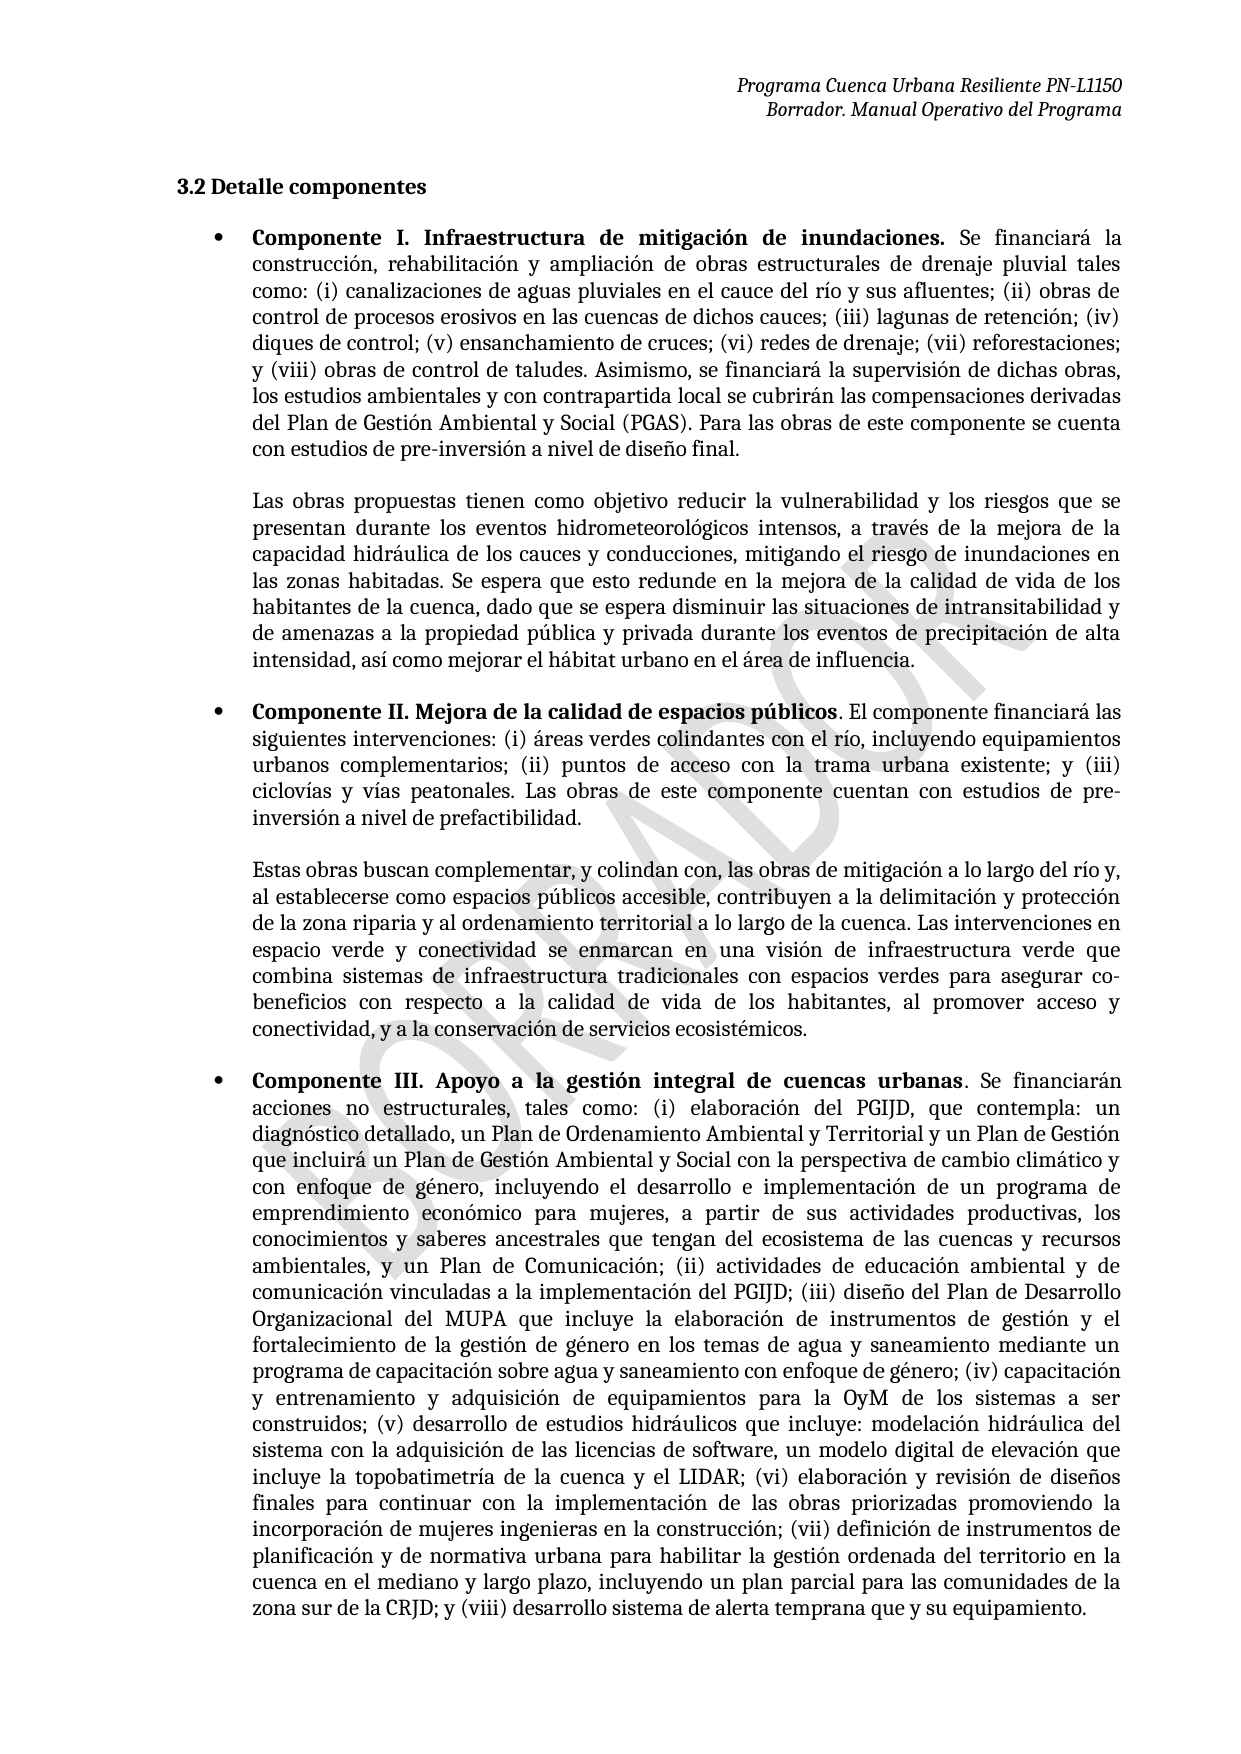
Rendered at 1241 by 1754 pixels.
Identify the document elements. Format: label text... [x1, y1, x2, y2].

list Componente III. Apoyo a la gestión integral de cuencas urbanas. Se financiarán acciones no estructurales, tales como: (i) elaboración del PGIJD, que contempla: un diagnóstico detallado, un Plan de Ordenamiento Ambiental y Territorial y un Plan de Gestión que incluirá un Plan de Gestión Ambiental y Social con la perspectiva de cambio climático y con enfoque de género, incluyendo el desarrollo e implementación de un programa de emprendimiento económico para mujeres, a partir de sus actividades productivas, los conocimientos y saberes ancestrales que tengan del ecosistema de las cuencas y recursos ambientales, y un Plan de Comunicación; (ii) actividades de educación ambiental y de comunicación vinculadas a la implementación del PGIJD; (iii) diseño del Plan de Desarrollo Organizacional del MUPA que incluye la elaboración de instrumentos de gestión y el fortalecimiento de la gestión de género en los temas de agua y saneamiento mediante un programa de capacitación sobre agua y saneamiento con enfoque de género; (iv) capacitación y entrenamiento y adquisición de equipamientos para la OyM de los sistemas a ser construidos; (v) desarrollo de estudios hidráulicos que incluye: modelación hidráulica del sistema con la adquisición de las licencias de software, un modelo digital de elevación que incluye la topobatimetría de la cuenca y el LIDAR; (vi) elaboración y revisión de diseños finales para continuar con la implementación de las obras priorizadas promoviendo la incorporación de mujeres ingenieras en la construcción; (vii) definición de instrumentos de planificación y de normativa urbana para habilitar la gestión ordenada del territorio en la cuenca en el mediano y largo plazo, incluyendo un plan parcial para las comunidades de la zona sur de la CRJD; y (viii) desarrollo sistema de alerta temprana que y su equipamiento. [214, 1068, 1122, 1622]
list Las obras propuestas tienen como objetivo reducir la vulnerabilidad y los riesgos que se presentan durante los eventos hidrometeorológicos intensos, a través de la mejora de la capacidad hidráulica de los cauces y conducciones, mitigando el riesgo de inundaciones en las zonas habitadas. Se espera que esto redunde en la mejora de la calidad de vida de los habitantes de la cuenca, dado que se espera disminuir las situaciones de intransitabilidad y de amenazas a la propiedad pública y privada durante los eventos de precipitación de alta intensidad, así como mejorar el hábitat urbano en el área de influencia. [252, 488, 1122, 673]
list Componente II. Mejora de la calidad de espacios públicos. El componente financiará las siguientes intervenciones: (i) áreas verdes colindantes con el río, incluyendo equipamientos urbanos complementarios; (ii) puntos de acceso con la trama urbana existente; y (iii) ciclovías y vías peatonales. Las obras de este componente cuentan con estudios de pre-inversión a nivel de prefactibilidad. [214, 699, 1122, 831]
text 3.2 Detalle componentes [177, 173, 1122, 200]
list Estas obras buscan complementar, y colindan con, las obras de mitigación a lo largo del río y, al establecerse como espacios públicos accesible, contribuyen a la delimitación y protección de la zona riparia y al ordenamiento territorial a lo largo de la cuenca. Las intervenciones en espacio verde y conectividad se enmarcan en una visión de infraestructura verde que combina sistemas de infraestructura tradicionales con espacios verdes para asegurar co-beneficios con respecto a la calidad de vida de los habitantes, al promover acceso y conectividad, y a la conservación de servicios ecosistémicos. [252, 857, 1122, 1042]
list Componente I. Infraestructura de mitigación de inundaciones. Se financiará la construcción, rehabilitación y ampliación de obras estructurales de drenaje pluvial tales como: (i) canalizaciones de aguas pluviales en el cauce del río y sus afluentes; (ii) obras de control de procesos erosivos en las cuencas de dichos cauces; (iii) lagunas de retención; (iv) diques de control; (v) ensanchamiento de cruces; (vi) redes de drenaje; (vii) reforestaciones; y (viii) obras de control de taludes. Asimismo, se financiará la supervisión de dichas obras, los estudios ambientales y con contrapartida local se cubrirán las compensaciones derivadas del Plan de Gestión Ambiental y Social (PGAS). Para las obras de este componente se cuenta con estudios de pre-inversión a nivel de diseño final. [214, 225, 1122, 462]
